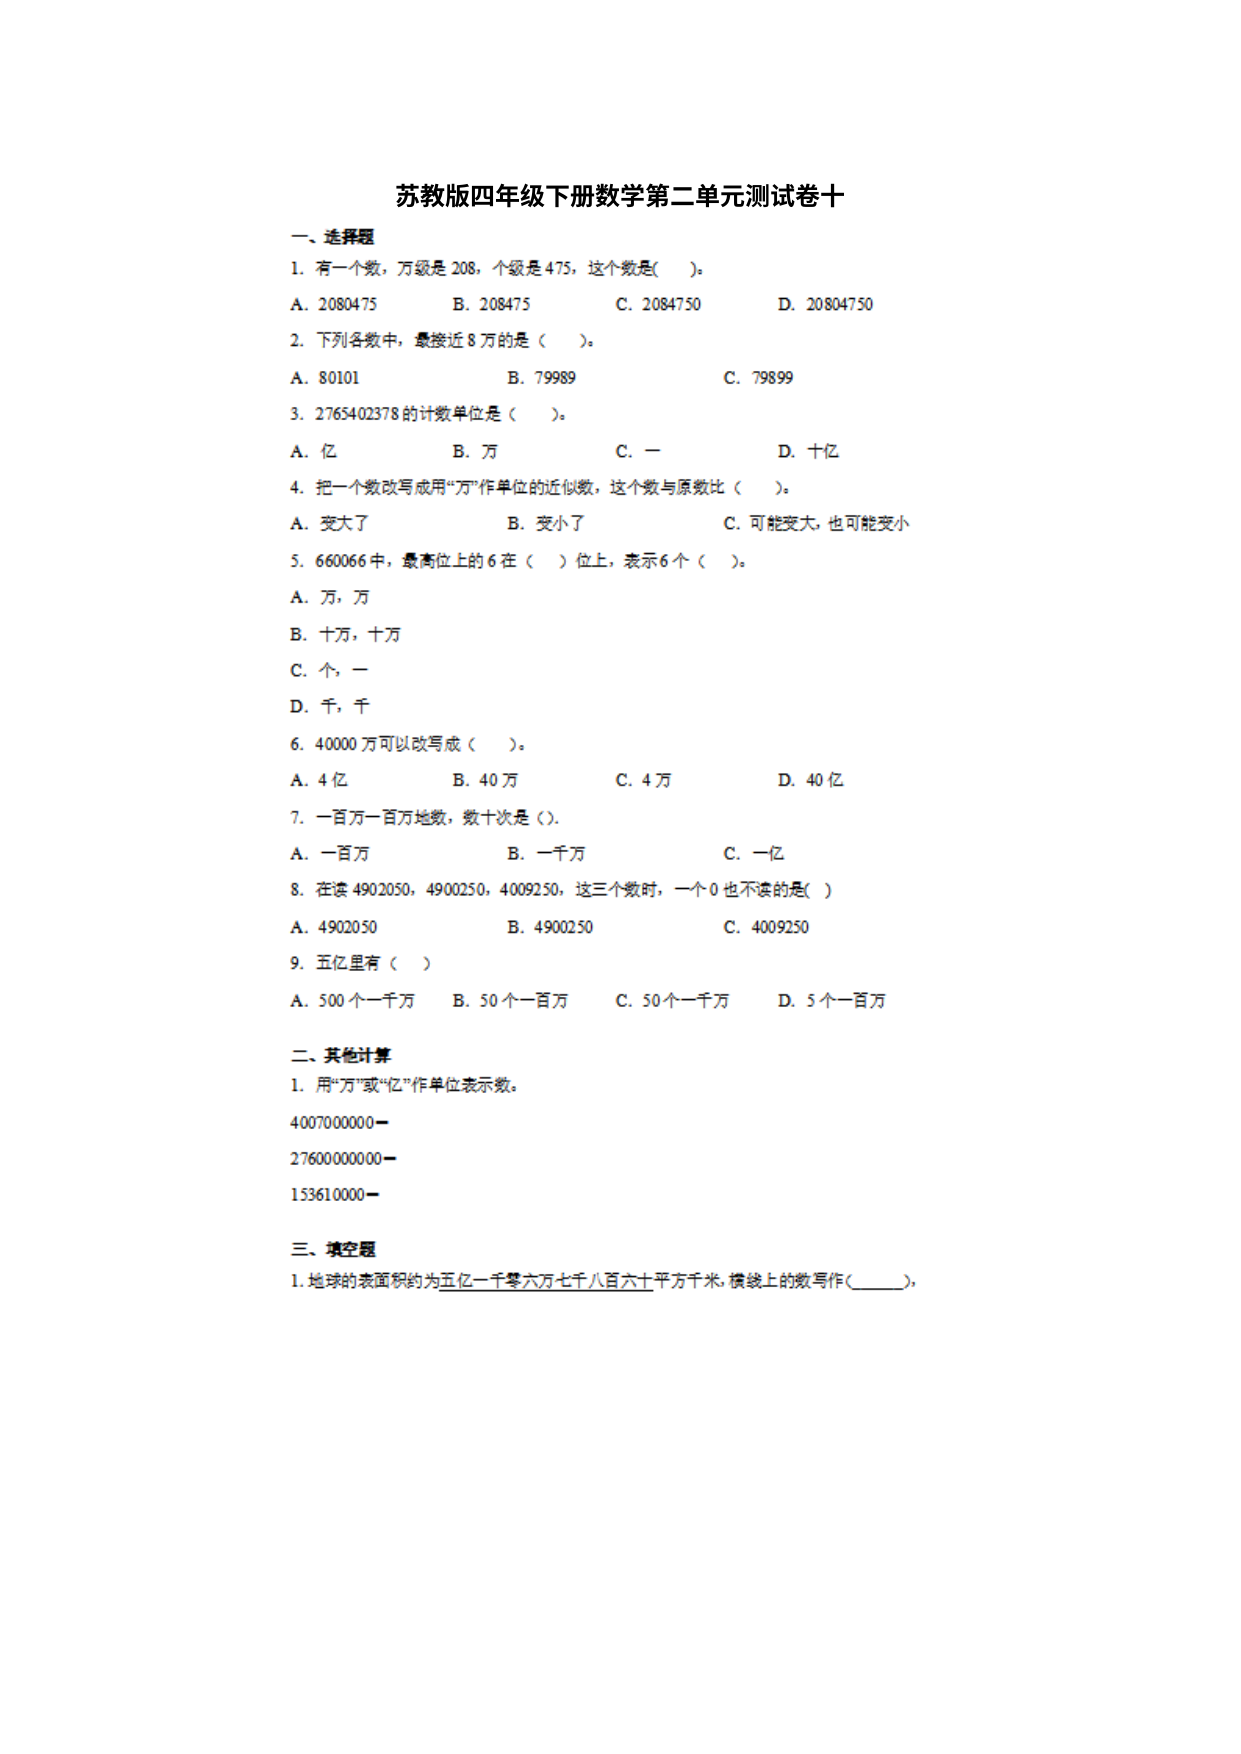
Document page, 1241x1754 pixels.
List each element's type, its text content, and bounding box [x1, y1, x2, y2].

picture [250, 227, 990, 1298]
text 苏教版四年级下册数学第二单元测试卷十 [187, 162, 1053, 227]
